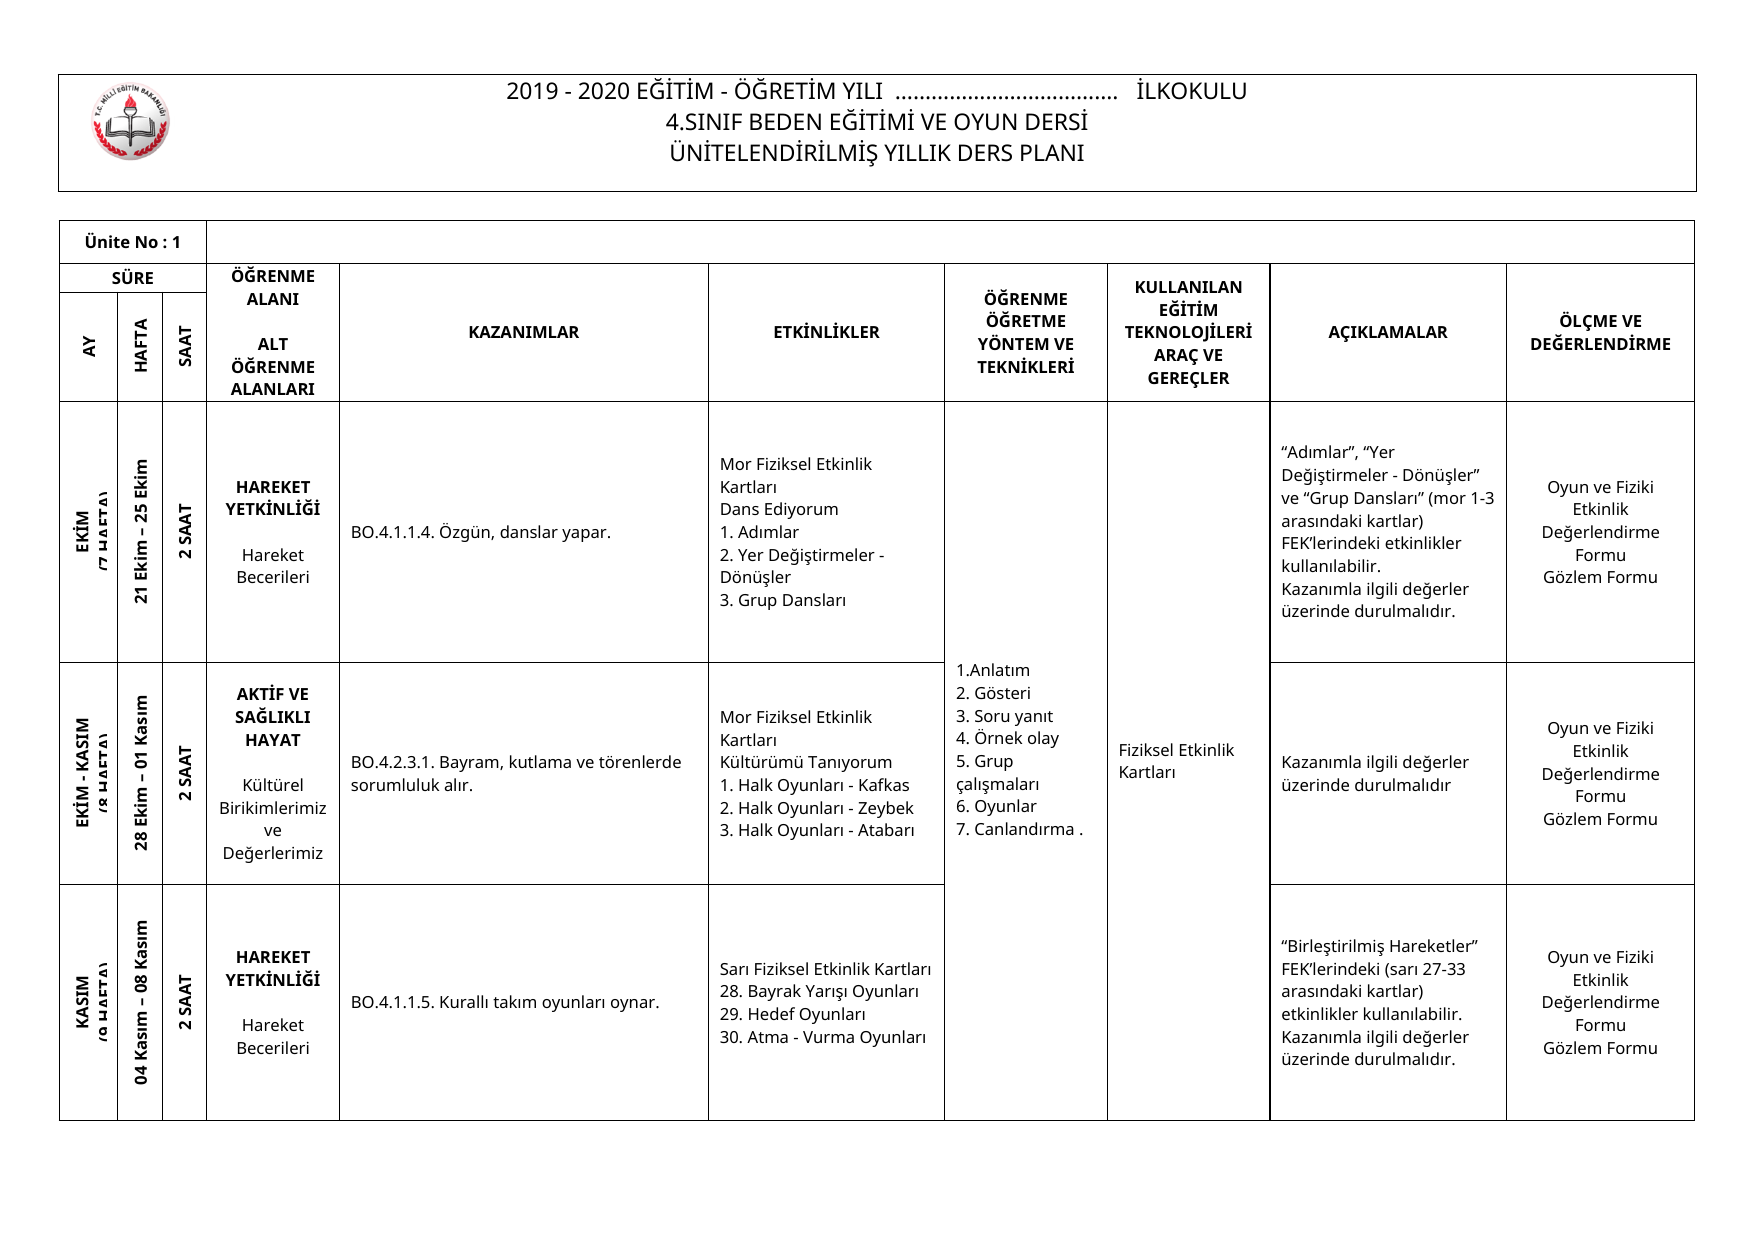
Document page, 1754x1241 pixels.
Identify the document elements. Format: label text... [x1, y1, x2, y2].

table_cell HAREKET YETKİNLİĞİ Hareket Becerileri [207, 885, 339, 1120]
table_cell EKİM - KASIM (8.HAFTA) [60, 663, 117, 884]
table_cell Oyun ve Fiziki Etkinlik Değerlendirme Formu Gözlem Formu [1507, 402, 1694, 662]
table_cell AY [60, 293, 117, 401]
table_cell AKTİF VE SAĞLIKLI HAYAT Kültürel Birikimlerimiz ve Değerlerimiz [207, 663, 339, 884]
table_header [207, 221, 1694, 263]
table_cell BO.4.2.3.1. Bayram, kutlama ve törenlerde sorumluluk alır. [340, 663, 708, 884]
table_cell SAAT [163, 293, 206, 401]
table_cell “Birleştirilmiş Hareketler” FEK’lerindeki (sarı 27-33 arasındaki kartlar) etkinlikler kullanılabilir. Kazanımla ilgili değerler üzerinde durulmalıdır. [1271, 885, 1506, 1120]
table_cell KULLANILAN EĞİTİM TEKNOLOJİLERİ ARAÇ VE GEREÇLER [1108, 264, 1269, 401]
table_cell Fiziksel Etkinlik Kartları [1108, 402, 1269, 1120]
table_cell Mor Fiziksel Etkinlik Kartları Kültürümü Tanıyorum 1. Halk Oyunları - Kafkas 2. Halk Oyunları - Zeybek 3. Halk Oyunları - Atabarı [709, 663, 944, 884]
table_cell 28 Ekim – 01 Kasım [118, 663, 162, 884]
table_cell HAREKET YETKİNLİĞİ Hareket Becerileri [207, 402, 339, 662]
table_cell KASIM (9.HAFTA) [60, 885, 117, 1120]
table_cell 2 SAAT [163, 402, 206, 662]
table_cell ÖĞRENME ALANI ALT ÖĞRENME ALANLARI [207, 264, 339, 401]
table_cell HAFTA [118, 293, 162, 401]
table_cell 2 SAAT [163, 885, 206, 1120]
table_cell ÖĞRENME ÖĞRETME YÖNTEM VE TEKNİKLERİ [945, 264, 1107, 401]
table_cell 21 Ekim – 25 Ekim [118, 402, 162, 662]
table_cell Sarı Fiziksel Etkinlik Kartları 28. Bayrak Yarışı Oyunları 29. Hedef Oyunları 30. Atma - Vurma Oyunları [709, 885, 944, 1120]
table_cell Kazanımla ilgili değerler üzerinde durulmalıdır [1271, 663, 1506, 884]
table_cell SÜRE [60, 264, 206, 292]
table_cell ÖLÇME VE DEĞERLENDİRME [1507, 264, 1694, 401]
table_cell 04 Kasım – 08 Kasım [118, 885, 162, 1120]
table_cell Mor Fiziksel Etkinlik Kartları Dans Ediyorum 1. Adımlar 2. Yer Değiştirmeler - Dönüşler 3. Grup Dansları [709, 402, 944, 662]
table_cell 1.Anlatım 2. Gösteri 3. Soru yanıt 4. Örnek olay 5. Grup çalışmaları 6. Oyunlar 7. Canlandırma . [945, 402, 1107, 1120]
table_cell Oyun ve Fiziki Etkinlik Değerlendirme Formu Gözlem Formu [1507, 663, 1694, 884]
table_cell ETKİNLİKLER [709, 264, 944, 401]
table_cell EKİM (7.HAFTA) [60, 402, 117, 662]
table_header Ünite No : 1 [60, 221, 206, 263]
picture [85, 77, 175, 167]
table_cell “Adımlar”, “Yer Değiştirmeler - Dönüşler” ve “Grup Dansları” (mor 1-3 arasındaki kartlar) FEK’lerindeki etkinlikler kullanılabilir. Kazanımla ilgili değerler üzerinde durulmalıdır. [1271, 402, 1506, 662]
table_cell 2 SAAT [163, 663, 206, 884]
table_cell KAZANIMLAR [340, 264, 708, 401]
table_cell BO.4.1.1.4. Özgün, danslar yapar. [340, 402, 708, 662]
table_cell AÇIKLAMALAR [1271, 264, 1506, 401]
table_cell BO.4.1.1.5. Kurallı takım oyunları oynar. [340, 885, 708, 1120]
table_cell Oyun ve Fiziki Etkinlik Değerlendirme Formu Gözlem Formu [1507, 885, 1694, 1120]
